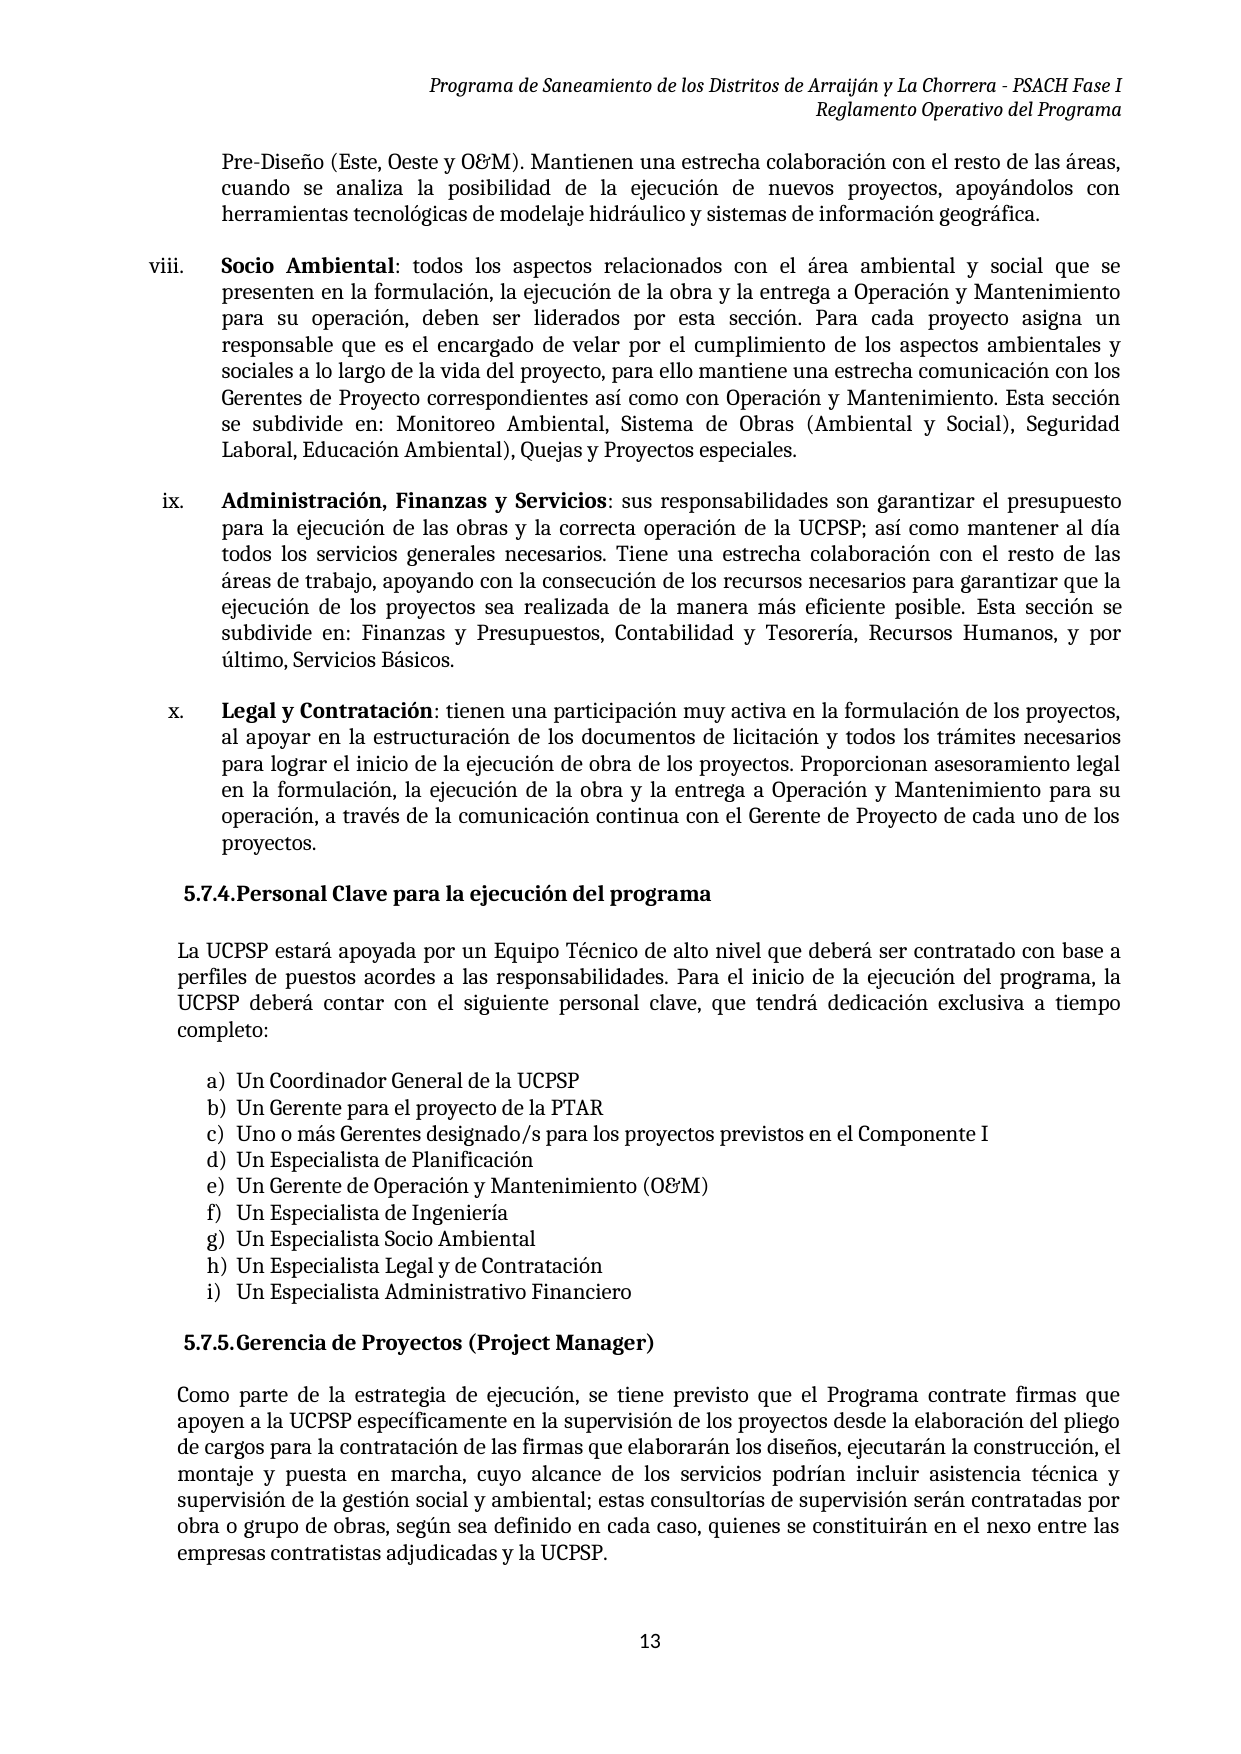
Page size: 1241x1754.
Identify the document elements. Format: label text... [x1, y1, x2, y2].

list Un Coordinador General de la UCPSP [207, 1068, 1122, 1094]
list Un Gerente para el proyecto de la PTAR [207, 1094, 1122, 1121]
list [184, 148, 1122, 227]
list Legal y Contratación: tienen una participación muy activa en la formulación de los proyectos, al apoyar en la estructuración de los documentos de licitación y todos los trámites necesarios para lograr el inicio de la ejecución de obra de los proyectos. Proporcionan asesoramiento legal en la formulación, la ejecución de la obra y la entrega a Operación y Mantenimiento para su operación, a través de la comunicación continua con el Gerente de Proyecto de cada uno de los proyectos. [184, 698, 1122, 856]
list Un Especialista de Ingeniería [207, 1200, 1122, 1226]
list Un Especialista Socio Ambiental [207, 1226, 1122, 1252]
subtitle Gerencia de Proyectos (Project Manager) [183, 1330, 1122, 1356]
list Socio Ambiental: todos los aspectos relacionados con el área ambiental y social que se presenten en la formulación, la ejecución de la obra y la entrega a Operación y Mantenimiento para su operación, deben ser liderados por esta sección. Para cada proyecto asigna un responsable que es el encargado de velar por el cumplimiento de los aspectos ambientales y sociales a lo largo de la vida del proyecto, para ello mantiene una estrecha comunicación con los Gerentes de Proyecto correspondientes así como con Operación y Mantenimiento. Esta sección se subdivide en: Monitoreo Ambiental, Sistema de Obras (Ambiental y Social), Seguridad Laboral, Educación Ambiental), Quejas y Proyectos especiales. [184, 252, 1122, 463]
subtitle Personal Clave para la ejecución del programa [184, 881, 1122, 907]
list Un Especialista de Planificación [207, 1147, 1122, 1173]
list Un Especialista Legal y de Contratación [207, 1252, 1122, 1279]
list Un Gerente de Operación y Mantenimiento (O&M) [207, 1173, 1122, 1200]
list Uno o más Gerentes designado/s para los proyectos previstos en el Componente I [207, 1121, 1122, 1147]
list Administración, Finanzas y Servicios: sus responsabilidades son garantizar el presupuesto para la ejecución de las obras y la correcta operación de la UCPSP; así como mantener al día todos los servicios generales necesarios. Tiene una estrecha colaboración con el resto de las áreas de trabajo, apoyando con la consecución de los recursos necesarios para garantizar que la ejecución de los proyectos sea realizada de la manera más eficiente posible. Esta sección se subdivide en: Finanzas y Presupuestos, Contabilidad y Tesorería, Recursos Humanos, y por último, Servicios Básicos. [184, 488, 1122, 673]
text Como parte de la estrategia de ejecución, se tiene previsto que el Programa contrate firmas que apoyen a la UCPSP específicamente en la supervisión de los proyectos desde la elaboración del pliego de cargos para la contratación de las firmas que elaborarán los diseños, ejecutarán la construcción, el montaje y puesta en marcha, cuyo alcance de los servicios podrían incluir asistencia técnica y supervisión de la gestión social y ambiental; estas consultorías de supervisión serán contratadas por obra o grupo de obras, según sea definido en cada caso, quienes se constituirán en el nexo entre las empresas contratistas adjudicadas y la UCPSP. [177, 1381, 1122, 1566]
list Un Especialista Administrativo Financiero [207, 1279, 1122, 1305]
text La UCPSP estará apoyada por un Equipo Técnico de alto nivel que deberá ser contratado con base a perfiles de puestos acordes a las responsabilidades. Para el inicio de la ejecución del programa, la UCPSP deberá contar con el siguiente personal clave, que tendrá dedicación exclusiva a tiempo completo: [177, 937, 1122, 1043]
